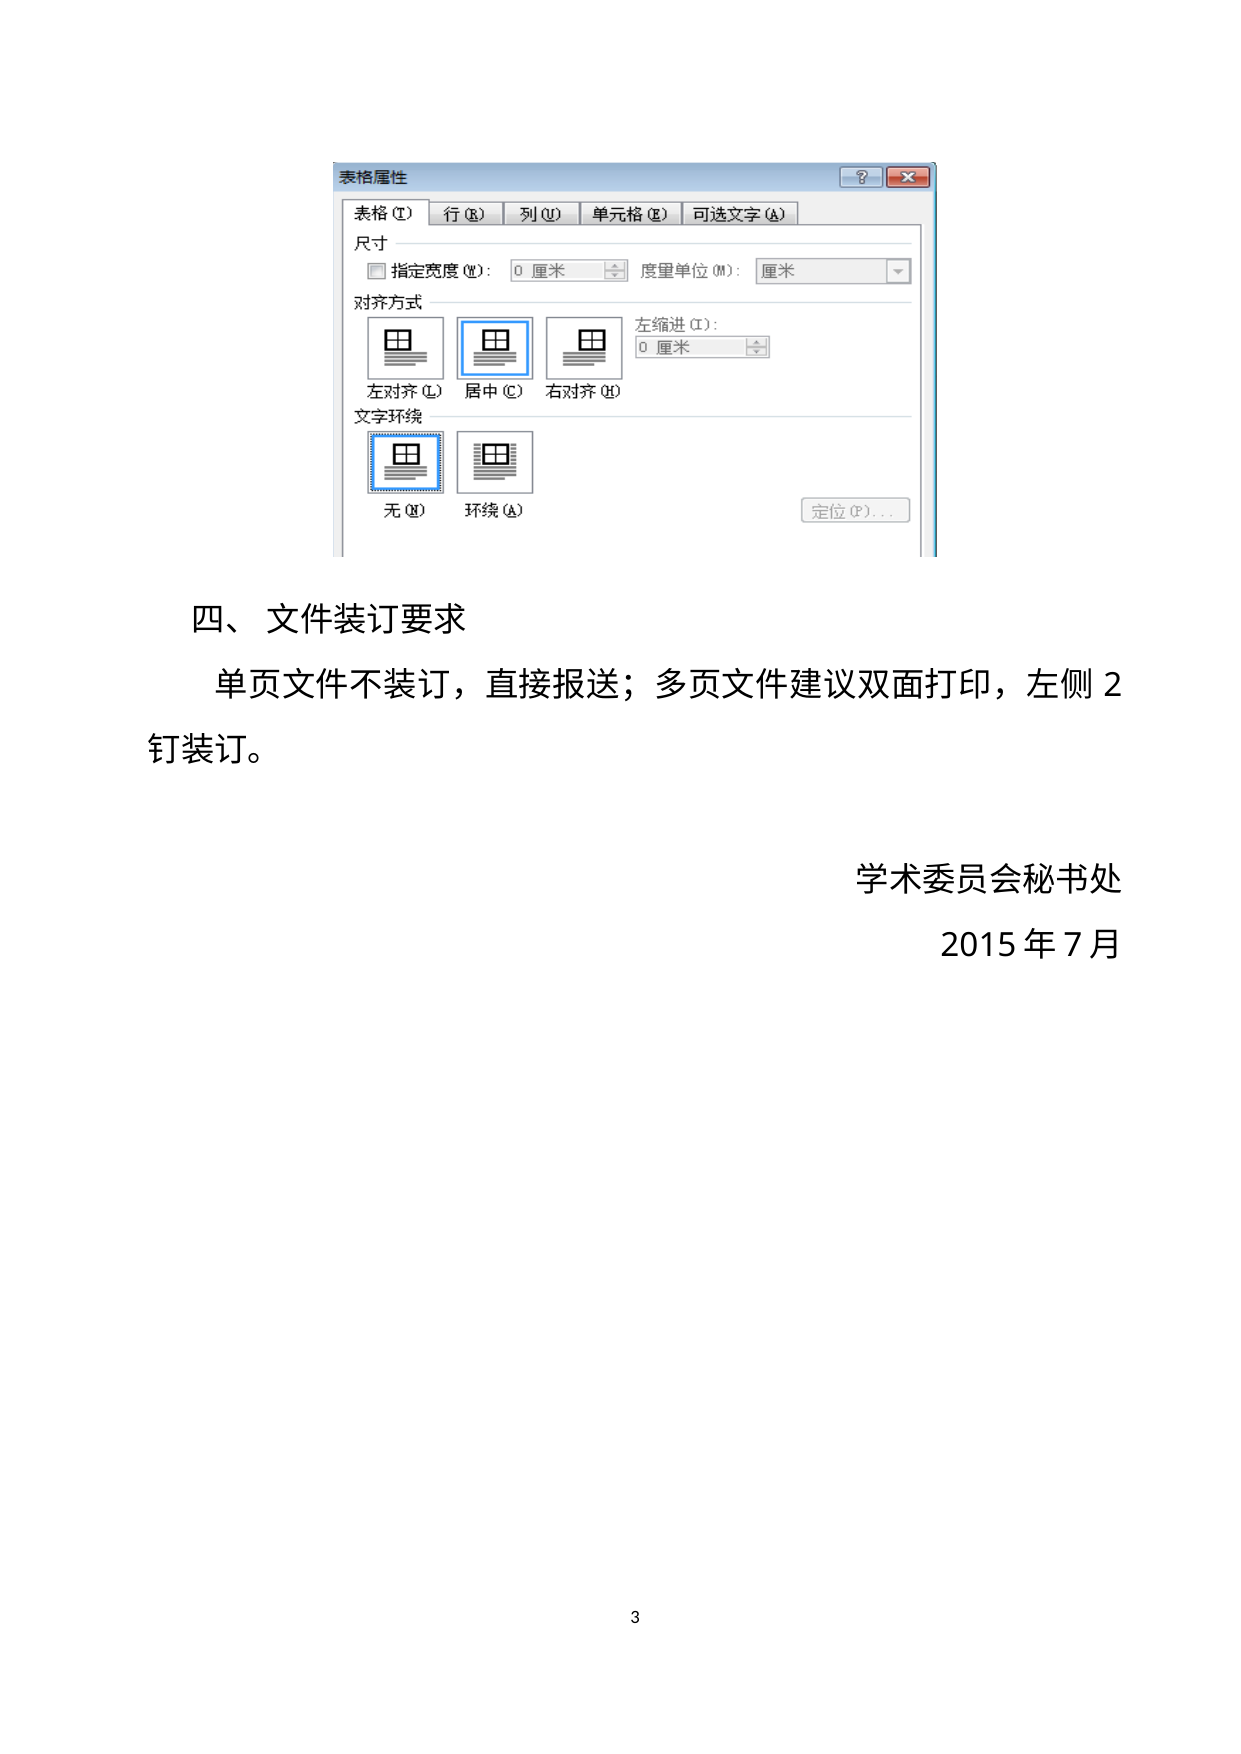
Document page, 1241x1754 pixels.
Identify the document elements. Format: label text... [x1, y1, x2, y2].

picture [333, 162, 937, 557]
list 文件装订要求 [191, 585, 1122, 650]
text 单页文件不装订，直接报送；多页文件建议双面打印，左侧2钉装订。 [148, 650, 1122, 780]
text 2015年7月 [191, 910, 1122, 975]
text 学术委员会秘书处 [191, 845, 1122, 910]
